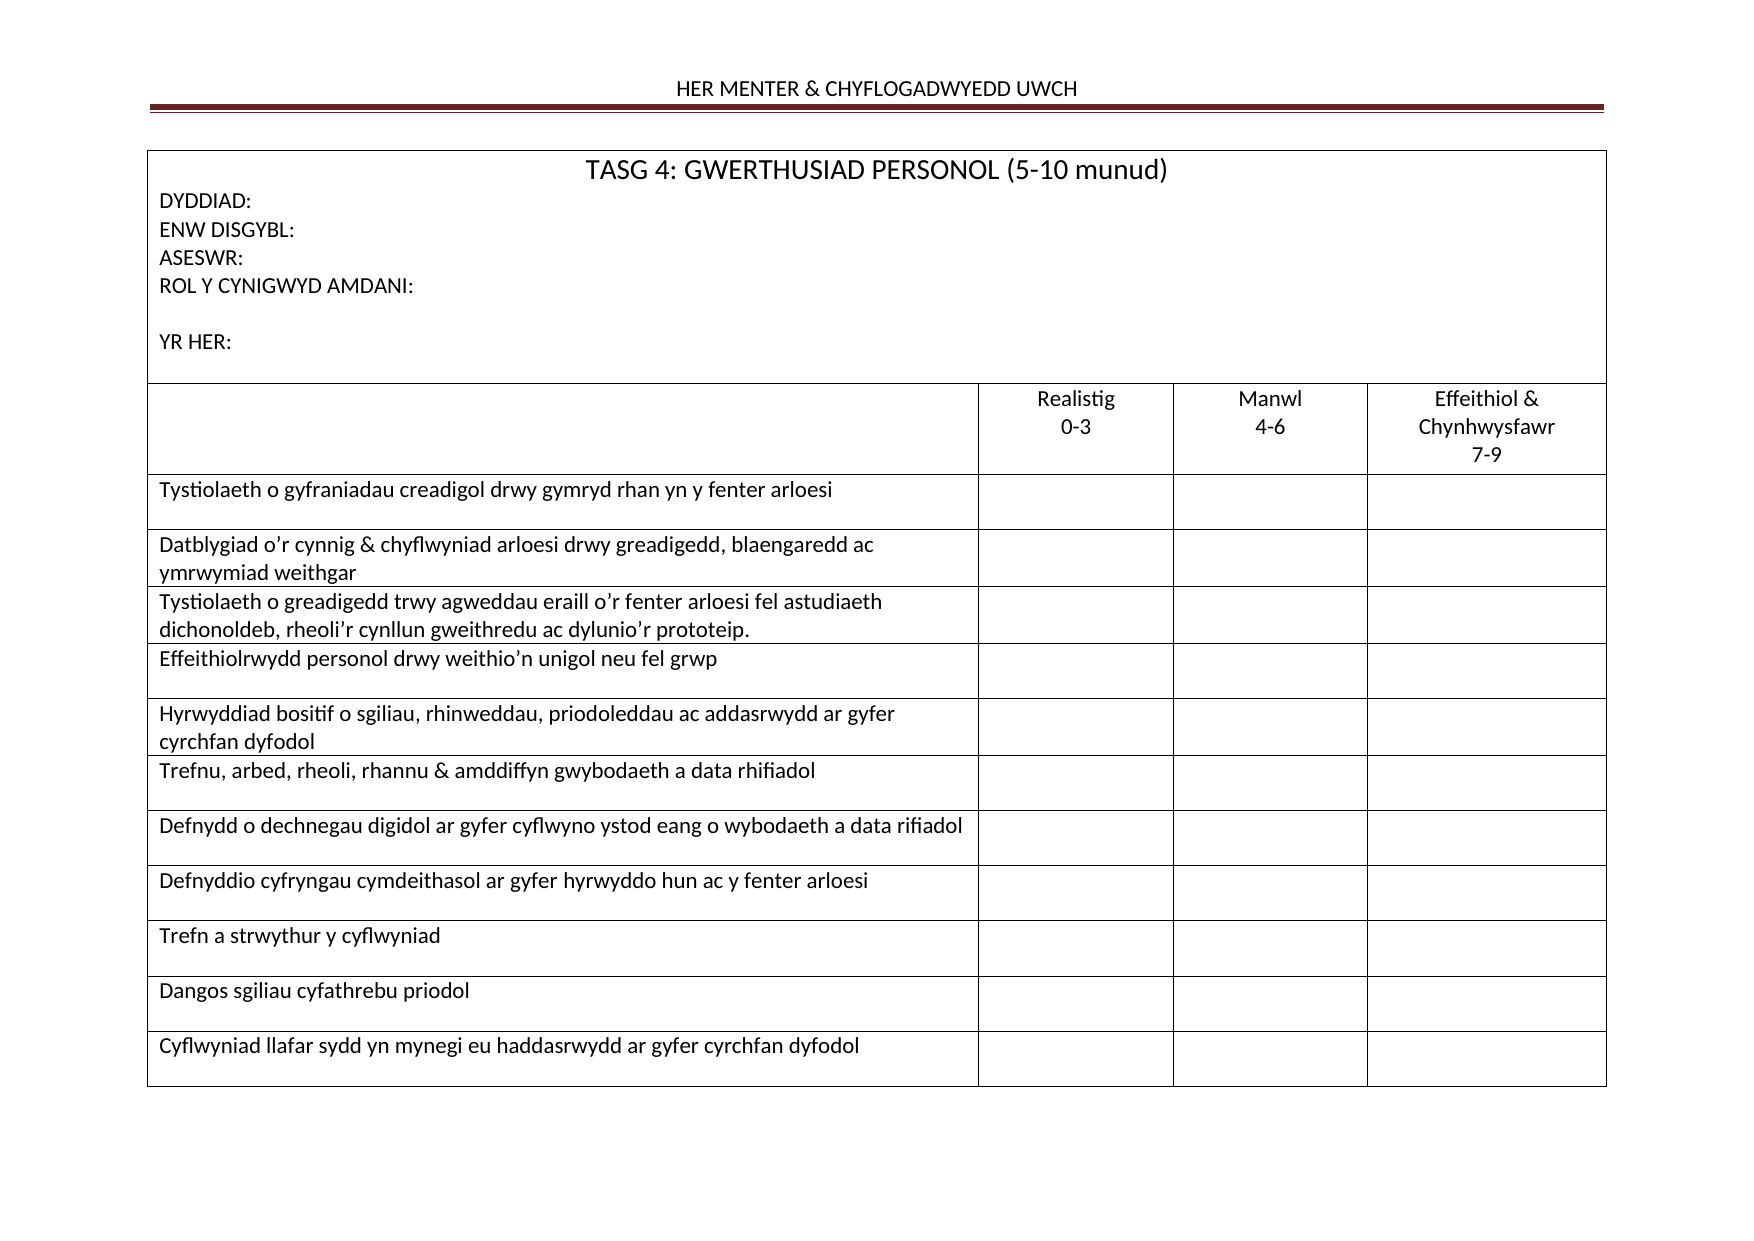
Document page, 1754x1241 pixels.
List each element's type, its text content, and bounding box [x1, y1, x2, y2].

table_cell [1368, 811, 1606, 865]
table_cell [1174, 756, 1367, 810]
table_cell Cyflwyniad llafar sydd yn mynegi eu haddasrwydd ar gyfer cyrchfan dyfodol [148, 1032, 978, 1086]
table_cell [1368, 866, 1606, 920]
table_cell Manwl 4-6 [1174, 384, 1367, 474]
table_cell [979, 866, 1173, 920]
table_cell Effeithiol & Chynhwysfawr 7-9 [1368, 384, 1606, 474]
table_cell [1174, 866, 1367, 920]
table_cell Dangos sgiliau cyfathrebu priodol [148, 977, 978, 1031]
table_cell [1174, 811, 1367, 865]
table_cell [979, 756, 1173, 810]
table_cell [979, 644, 1173, 698]
table_cell Defnydd o dechnegau digidol ar gyfer cyflwyno ystod eang o wybodaeth a data rifiadol [148, 811, 978, 865]
table_cell [1368, 756, 1606, 810]
table_cell Tystiolaeth o gyfraniadau creadigol drwy gymryd rhan yn y fenter arloesi [148, 475, 978, 529]
table_cell [979, 699, 1173, 755]
table_cell Effeithiolrwydd personol drwy weithio’n unigol neu fel grwp [148, 644, 978, 698]
table_cell [979, 921, 1173, 976]
table_cell [1368, 921, 1606, 976]
table_cell Trefnu, arbed, rheoli, rhannu & amddiffyn gwybodaeth a data rhifiadol [148, 756, 978, 810]
table_cell Defnyddio cyfryngau cymdeithasol ar gyfer hyrwyddo hun ac y fenter arloesi [148, 866, 978, 920]
table_cell Hyrwyddiad bositif o sgiliau, rhinweddau, priodoleddau ac addasrwydd ar gyfer cyrchfan dyfodol [148, 699, 978, 755]
table_cell [1174, 699, 1367, 755]
table_cell [1174, 587, 1367, 643]
table_cell [1368, 475, 1606, 529]
table_cell Tystiolaeth o greadigedd trwy agweddau eraill o’r fenter arloesi fel astudiaeth dichonoldeb, rheoli’r cynllun gweithredu ac dylunio’r prototeip. [148, 587, 978, 643]
table_cell [979, 1032, 1173, 1086]
table_cell [1174, 1032, 1367, 1086]
table_cell [148, 384, 978, 474]
table_header TASG 4: GWERTHUSIAD PERSONOL (5-10 munud) DYDDIAD: ENW DISGYBL: ASESWR: ROL Y CYNIGWYD AMDANI: YR HER: [148, 151, 1606, 383]
table_cell [979, 977, 1173, 1031]
table_cell [1368, 977, 1606, 1031]
table_cell [1368, 644, 1606, 698]
table_cell [1368, 699, 1606, 755]
table_cell [979, 530, 1173, 586]
table_cell [979, 475, 1173, 529]
table_cell Trefn a strwythur y cyflwyniad [148, 921, 978, 976]
table_cell [979, 811, 1173, 865]
table_cell [1174, 644, 1367, 698]
table_cell Realistig 0-3 [979, 384, 1173, 474]
table_cell [1174, 530, 1367, 586]
table_cell [1368, 530, 1606, 586]
table_cell [979, 587, 1173, 643]
table_cell [1174, 921, 1367, 976]
table_cell Datblygiad o’r cynnig & chyflwyniad arloesi drwy greadigedd, blaengaredd ac ymrwymiad weithgar [148, 530, 978, 586]
table_cell [1368, 1032, 1606, 1086]
table_cell [1174, 475, 1367, 529]
table_cell [1368, 587, 1606, 643]
table_cell [1174, 977, 1367, 1031]
